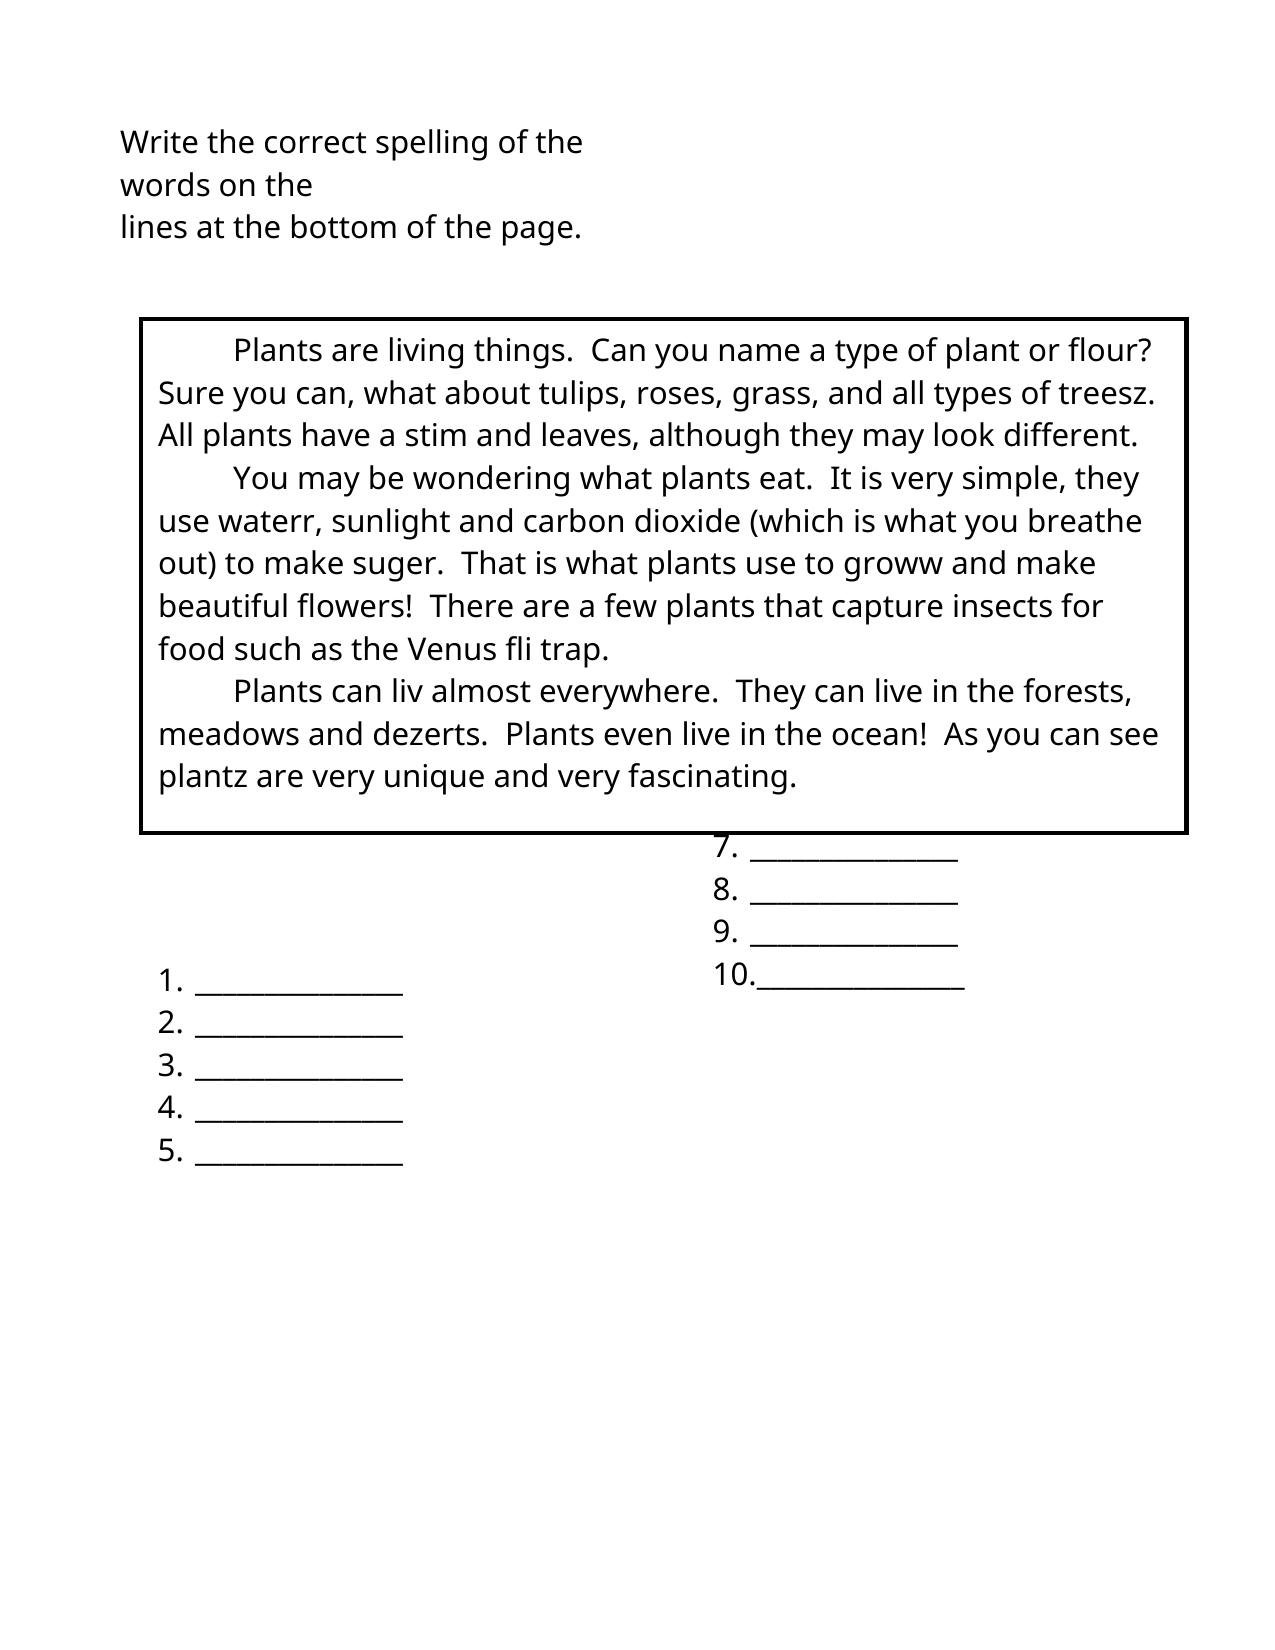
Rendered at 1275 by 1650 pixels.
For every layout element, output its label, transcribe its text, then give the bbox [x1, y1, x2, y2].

list _______________ [157, 1000, 600, 1043]
text 10._______________ [712, 952, 1155, 994]
list _______________ [157, 1085, 600, 1128]
list _______________ [712, 835, 1155, 867]
list _______________ [157, 958, 600, 1000]
list _______________ [712, 867, 1155, 909]
list _______________ [712, 909, 1155, 952]
list _______________ [157, 1043, 600, 1085]
text lines at the bottom of the page. [120, 205, 600, 248]
text Write the correct spelling of the words on the [120, 120, 600, 205]
list _______________ [157, 1128, 600, 1171]
